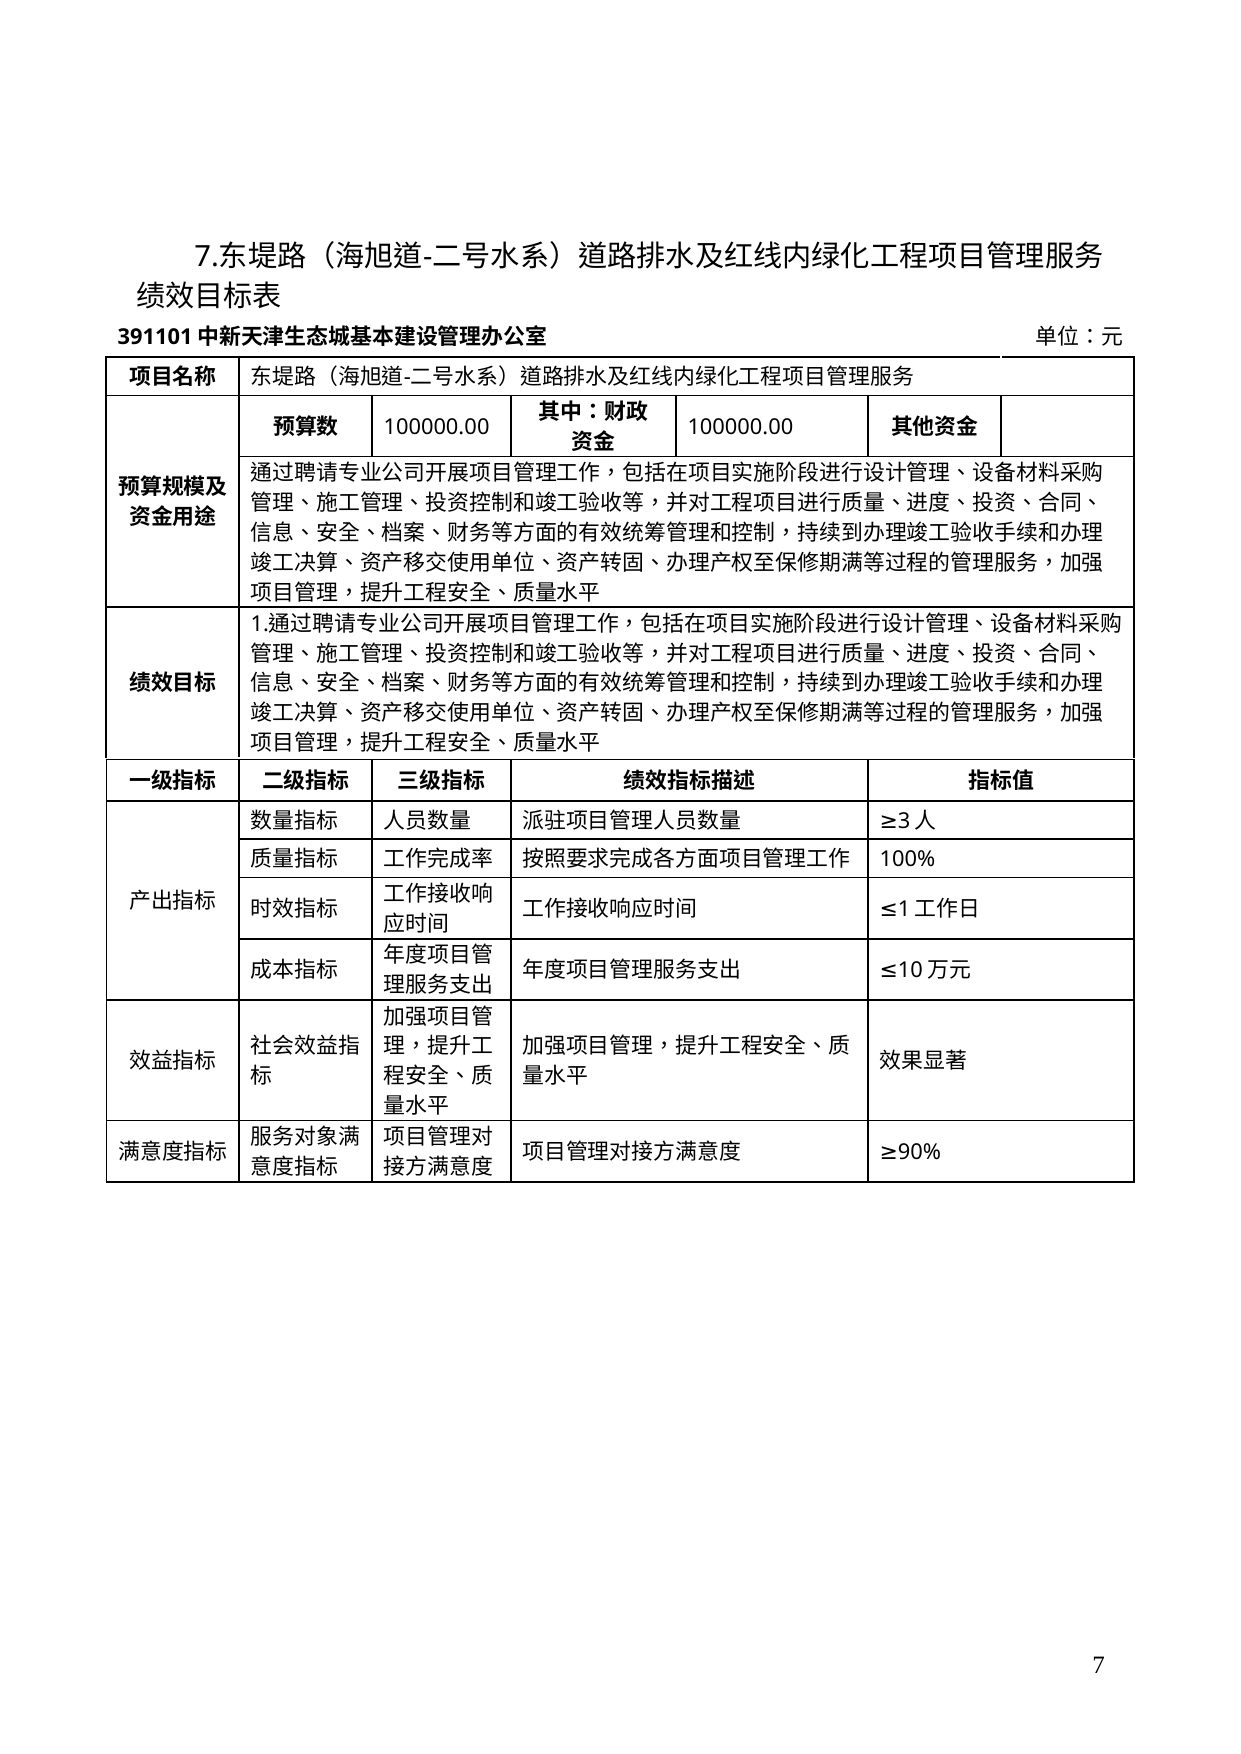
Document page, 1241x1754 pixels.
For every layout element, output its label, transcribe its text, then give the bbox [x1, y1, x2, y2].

table_cell 通过聘请专业公司开展项目管理工作，包括在项目实施阶段进行设计管理、设备材料采购管理、施工管理、投资控制和竣工验收等，并对工程项目进行质量、进度、投资、合同、信息、安全、档案、财务等方面的有效统筹管理和控制，持续到办理竣工验收手续和办理竣工决算、资产移交使用单位、资产转固、办理产权至保修期满等过程的管理服务，加强项目管理，提升工程安全、质量水平 [240, 457, 1133, 606]
table_cell 年度项目管理服务支出 [373, 940, 510, 999]
table_cell 效益指标 [107, 1001, 238, 1120]
table_cell 满意度指标 [107, 1121, 238, 1181]
table_header 二级指标 [240, 760, 371, 800]
table_cell 时效指标 [240, 878, 371, 938]
table_cell 预算规模及资金用途 [107, 396, 238, 606]
table_cell 工作完成率 [373, 840, 510, 877]
table_cell 产出指标 [107, 802, 238, 999]
table_header 三级指标 [373, 760, 510, 800]
table_cell 派驻项目管理人员数量 [512, 802, 867, 838]
table_cell 工作接收响应时间 [373, 878, 510, 938]
table_cell 服务对象满意度指标 [240, 1121, 371, 1181]
table_cell 按照要求完成各方面项目管理工作 [512, 840, 867, 877]
table_header 单位：元 [1002, 316, 1133, 356]
table_cell ≤10万元 [869, 940, 1133, 999]
table_cell 绩效目标 [107, 608, 238, 757]
table_cell 1.通过聘请专业公司开展项目管理工作，包括在项目实施阶段进行设计管理、设备材料采购管理、施工管理、投资控制和竣工验收等，并对工程项目进行质量、进度、投资、合同、信息、安全、档案、财务等方面的有效统筹管理和控制，持续到办理竣工验收手续和办理竣工决算、资产移交使用单位、资产转固、办理产权至保修期满等过程的管理服务，加强项目管理，提升工程安全、质量水平 [240, 608, 1133, 757]
table_cell 社会效益指标 [240, 1001, 371, 1120]
table_cell ≤1工作日 [869, 878, 1133, 938]
table_cell ≥90% [869, 1121, 1133, 1181]
table_header 绩效指标描述 [512, 760, 867, 800]
table_cell 加强项目管理，提升工程安全、质量水平 [373, 1001, 510, 1120]
table_header 391101中新天津生态城基本建设管理办公室 [107, 316, 1000, 356]
table_cell 数量指标 [240, 802, 371, 838]
table_cell 100000.00 [373, 396, 510, 456]
table_cell 加强项目管理，提升工程安全、质量水平 [512, 1001, 867, 1120]
table_cell 效果显著 [869, 1001, 1133, 1120]
table_cell 年度项目管理服务支出 [512, 940, 867, 999]
table_cell 其他资金 [869, 396, 1000, 456]
table_cell 工作接收响应时间 [512, 878, 867, 938]
table_cell 项目管理对接方满意度 [373, 1121, 510, 1181]
table_cell 其中：财政 资金 [512, 396, 675, 456]
table_cell 东堤路（海旭道-二号水系）道路排水及红线内绿化工程项目管理服务 [240, 358, 1133, 394]
table_cell 成本指标 [240, 940, 371, 999]
table_cell 100000.00 [677, 396, 867, 456]
text 7.东堤路（海旭道-二号水系）道路排水及红线内绿化工程项目管理服务绩效目标表 [136, 235, 1104, 315]
table_cell 项目名称 [107, 358, 238, 394]
table_cell 质量指标 [240, 840, 371, 877]
table_cell ≥3人 [869, 802, 1133, 838]
table_cell [1002, 396, 1133, 456]
table_cell 项目管理对接方满意度 [512, 1121, 867, 1181]
table_cell 100% [869, 840, 1133, 877]
table_cell 预算数 [240, 396, 371, 456]
table_cell 人员数量 [373, 802, 510, 838]
table_header 一级指标 [107, 760, 238, 800]
table_header 指标值 [869, 760, 1133, 800]
